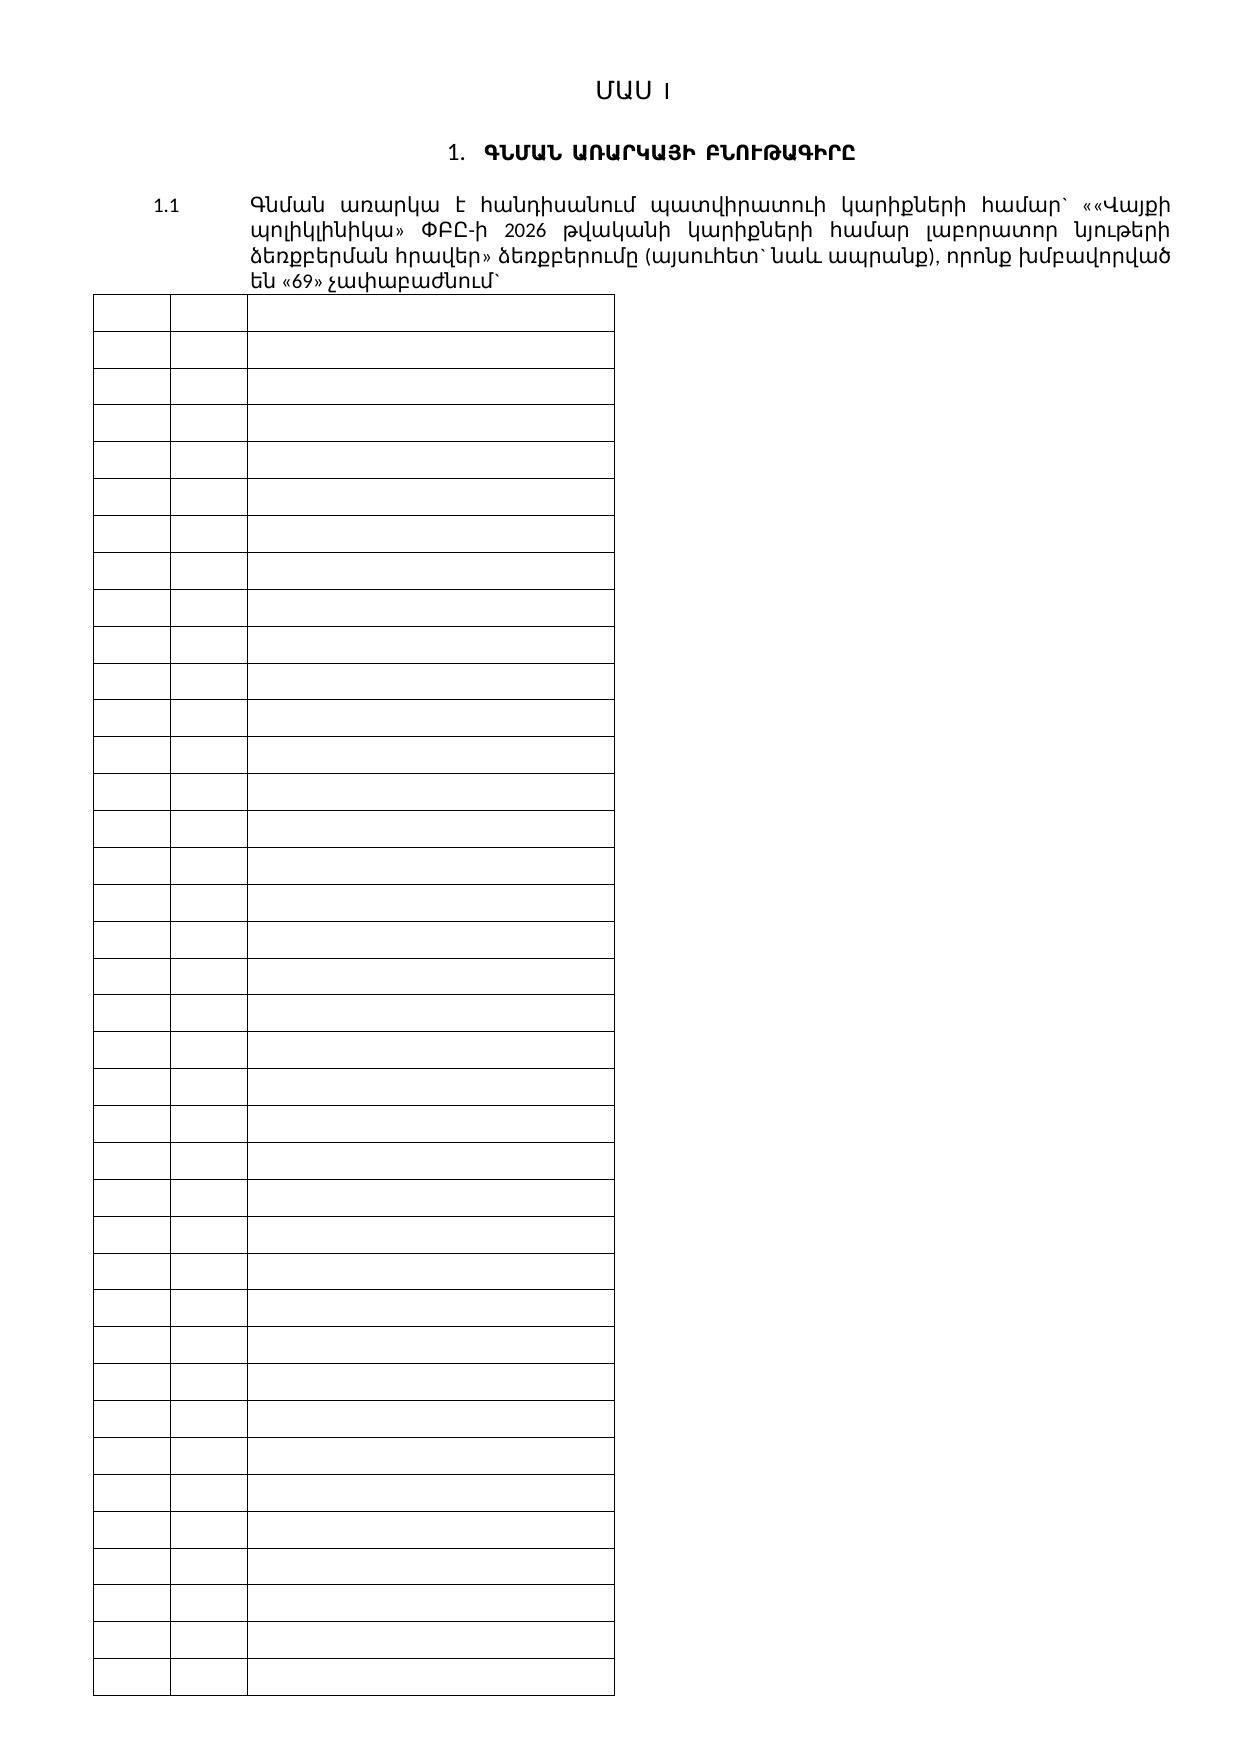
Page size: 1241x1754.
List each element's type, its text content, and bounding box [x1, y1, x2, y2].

subtitle Գնման առարկա է հանդիսանում պատվիրատուի կարիքների համար` ««Վայքի պոլիկլինիկա» ՓԲԸ-ի 2026 թվականի կարիքների համար լաբորատոր նյութերի ձեռքբերման հրավեր» ձեռքբերումը (այսուհետ` նաև ապրանք), որոնք խմբավորված են «69» չափաբաժնում` [153, 192, 1171, 294]
text ՄԱՍ I [94, 75, 1171, 106]
list ԳՆՄԱՆ ԱՌԱՐԿԱՅԻ ԲՆՈՒԹԱԳԻՐԸ [131, 136, 1171, 167]
